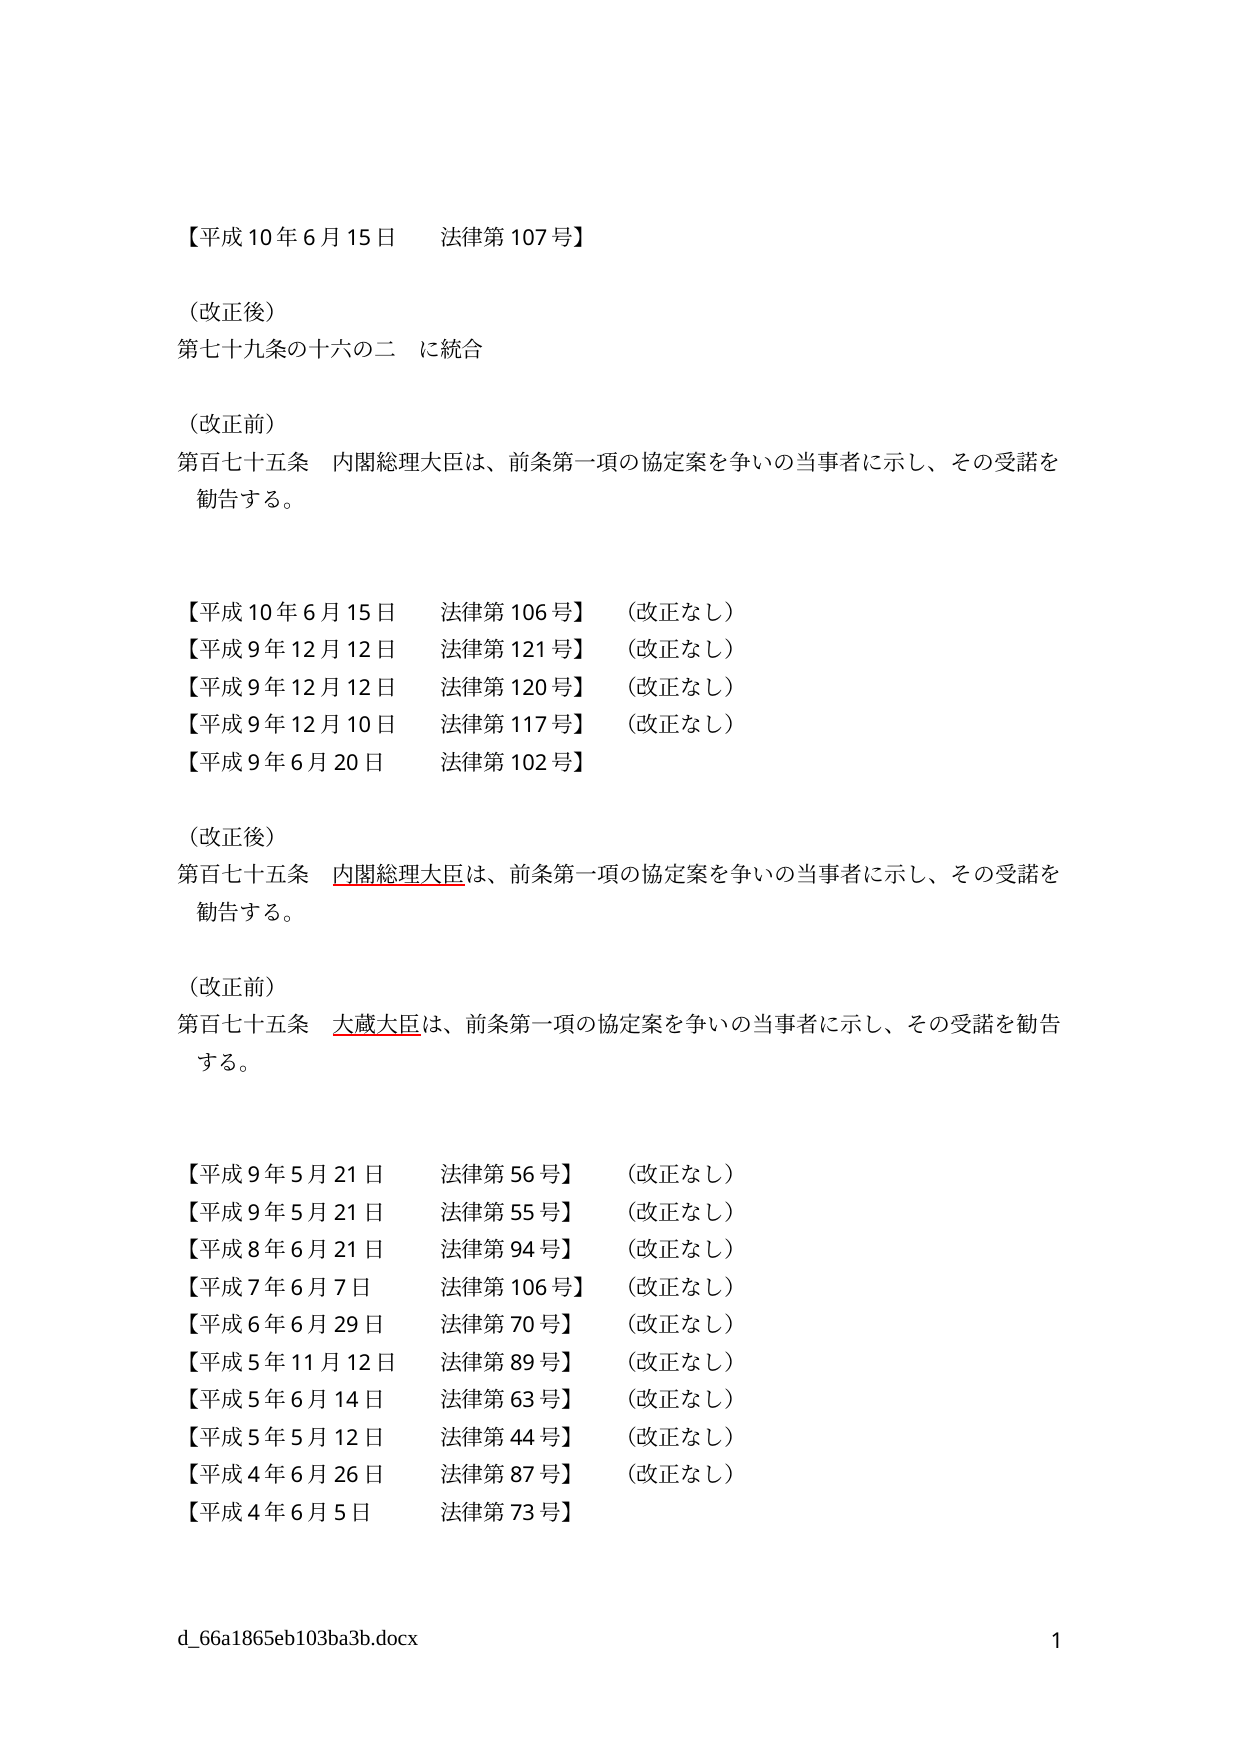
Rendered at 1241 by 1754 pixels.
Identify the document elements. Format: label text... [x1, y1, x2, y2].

text 【平成9年6月20日 法律第102号】 [177, 742, 1063, 779]
text （改正前） [177, 967, 1063, 1004]
text 第百七十五条 大蔵大臣は、前条第一項の協定案を争いの当事者に示し、その受諾を勧告する。 [177, 1004, 1063, 1079]
text 【平成9年12月12日 法律第120号】 （改正なし） [177, 667, 1063, 704]
text 第七十九条の十六の二 に統合 [177, 329, 1063, 367]
text （改正後） [177, 817, 1063, 854]
text 【平成4年6月5日 法律第73号】 [177, 1492, 1063, 1529]
text （改正後） [177, 292, 1063, 329]
text 第百七十五条 内閣総理大臣は、前条第一項の協定案を争いの当事者に示し、その受諾を勧告する。 [177, 442, 1063, 517]
text 【平成10年6月15日 法律第106号】 （改正なし） [177, 592, 1063, 629]
text 【平成6年6月29日 法律第70号】 （改正なし） [177, 1304, 1063, 1342]
text 【平成5年11月12日 法律第89号】 （改正なし） [177, 1342, 1063, 1379]
text 【平成9年5月21日 法律第56号】 （改正なし） [177, 1154, 1063, 1192]
text 【平成5年6月14日 法律第63号】 （改正なし） [177, 1379, 1063, 1417]
text 【平成9年12月12日 法律第121号】 （改正なし） [177, 629, 1063, 667]
text 【平成9年12月10日 法律第117号】 （改正なし） [177, 704, 1063, 742]
text 【平成4年6月26日 法律第87号】 （改正なし） [177, 1454, 1063, 1492]
text 第百七十五条 内閣総理大臣は、前条第一項の協定案を争いの当事者に示し、その受諾を勧告する。 [177, 854, 1063, 929]
text （改正前） [177, 404, 1063, 442]
text 【平成5年5月12日 法律第44号】 （改正なし） [177, 1417, 1063, 1454]
text 【平成7年6月7日 法律第106号】 （改正なし） [177, 1267, 1063, 1304]
text 【平成8年6月21日 法律第94号】 （改正なし） [177, 1229, 1063, 1267]
text 【平成9年5月21日 法律第55号】 （改正なし） [177, 1192, 1063, 1229]
text 【平成10年6月15日 法律第107号】 [177, 217, 1063, 254]
